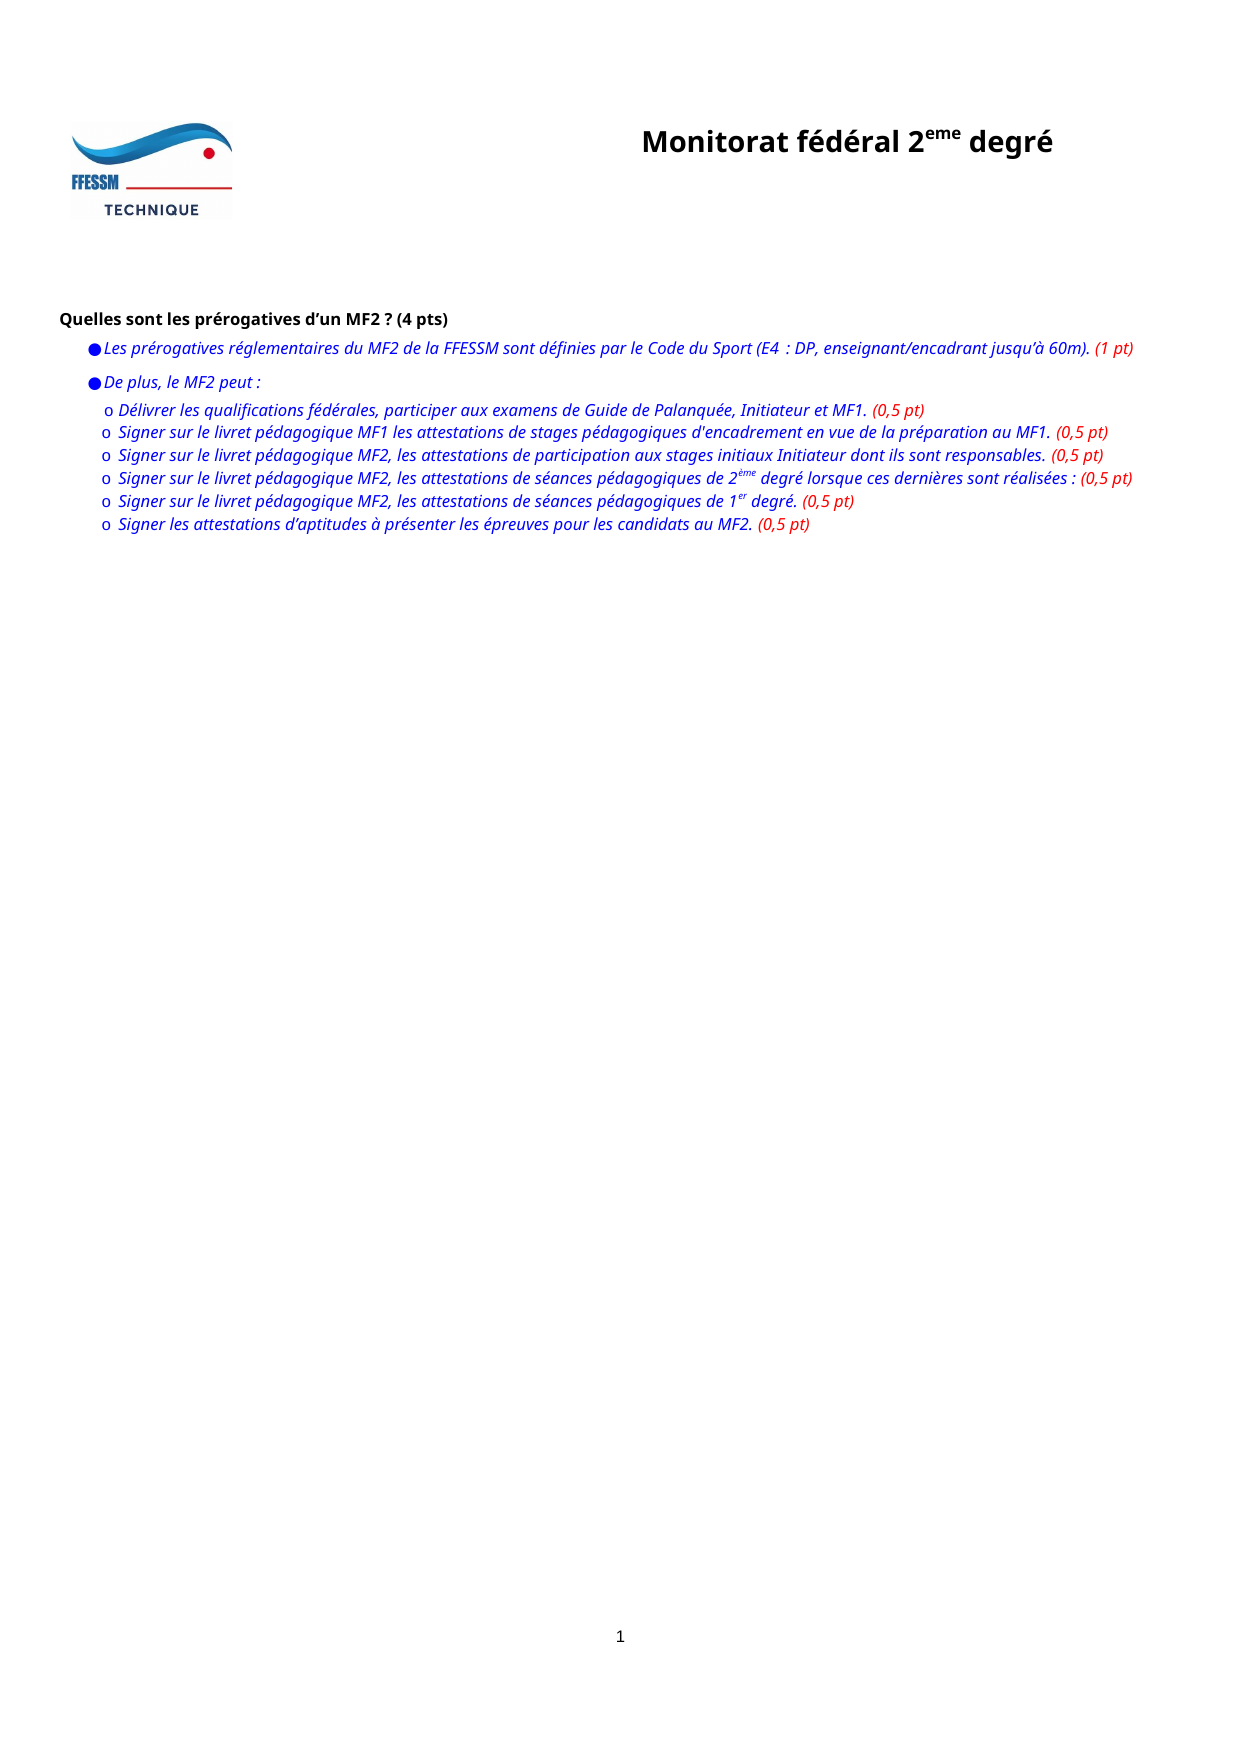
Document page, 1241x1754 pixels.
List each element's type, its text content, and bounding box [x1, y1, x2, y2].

list Signer sur le livret pédagogique MF2, les attestations de séances pédagogiques de 1er degré. (0,5 pt) [101, 489, 1181, 512]
list Signer les attestations d’aptitudes à présenter les épreuves pour les candidats au MF2. (0,5 pt) [101, 512, 1181, 535]
list Signer sur le livret pédagogique MF1 les attestations de stages pédagogiques d'encadrement en vue de la préparation au MF1. (0,5 pt) [101, 421, 1181, 444]
list Signer sur le livret pédagogique MF2, les attestations de participation aux stages initiaux Initiateur dont ils sont responsables. (0,5 pt) [101, 444, 1181, 467]
list De plus, le MF2 peut : [87, 364, 1181, 398]
list Signer sur le livret pédagogique MF2, les attestations de séances pédagogiques de 2ème degré lorsque ces dernières sont réalisées : (0,5 pt) [101, 467, 1211, 489]
list Les prérogatives réglementaires du MF2 de la FFESSM sont définies par le Code du Sport (E4 : DP, enseignant/encadrant jusqu’à 60m). (1 pt) [87, 330, 1181, 364]
list Délivrer les qualifications fédérales, participer aux examens de Guide de Palanquée, Initiateur et MF1. (0,5 pt) [103, 398, 1196, 421]
text Quelles sont les prérogatives d’un MF2 ? (4 pts) [59, 307, 1181, 330]
picture [70, 121, 233, 220]
